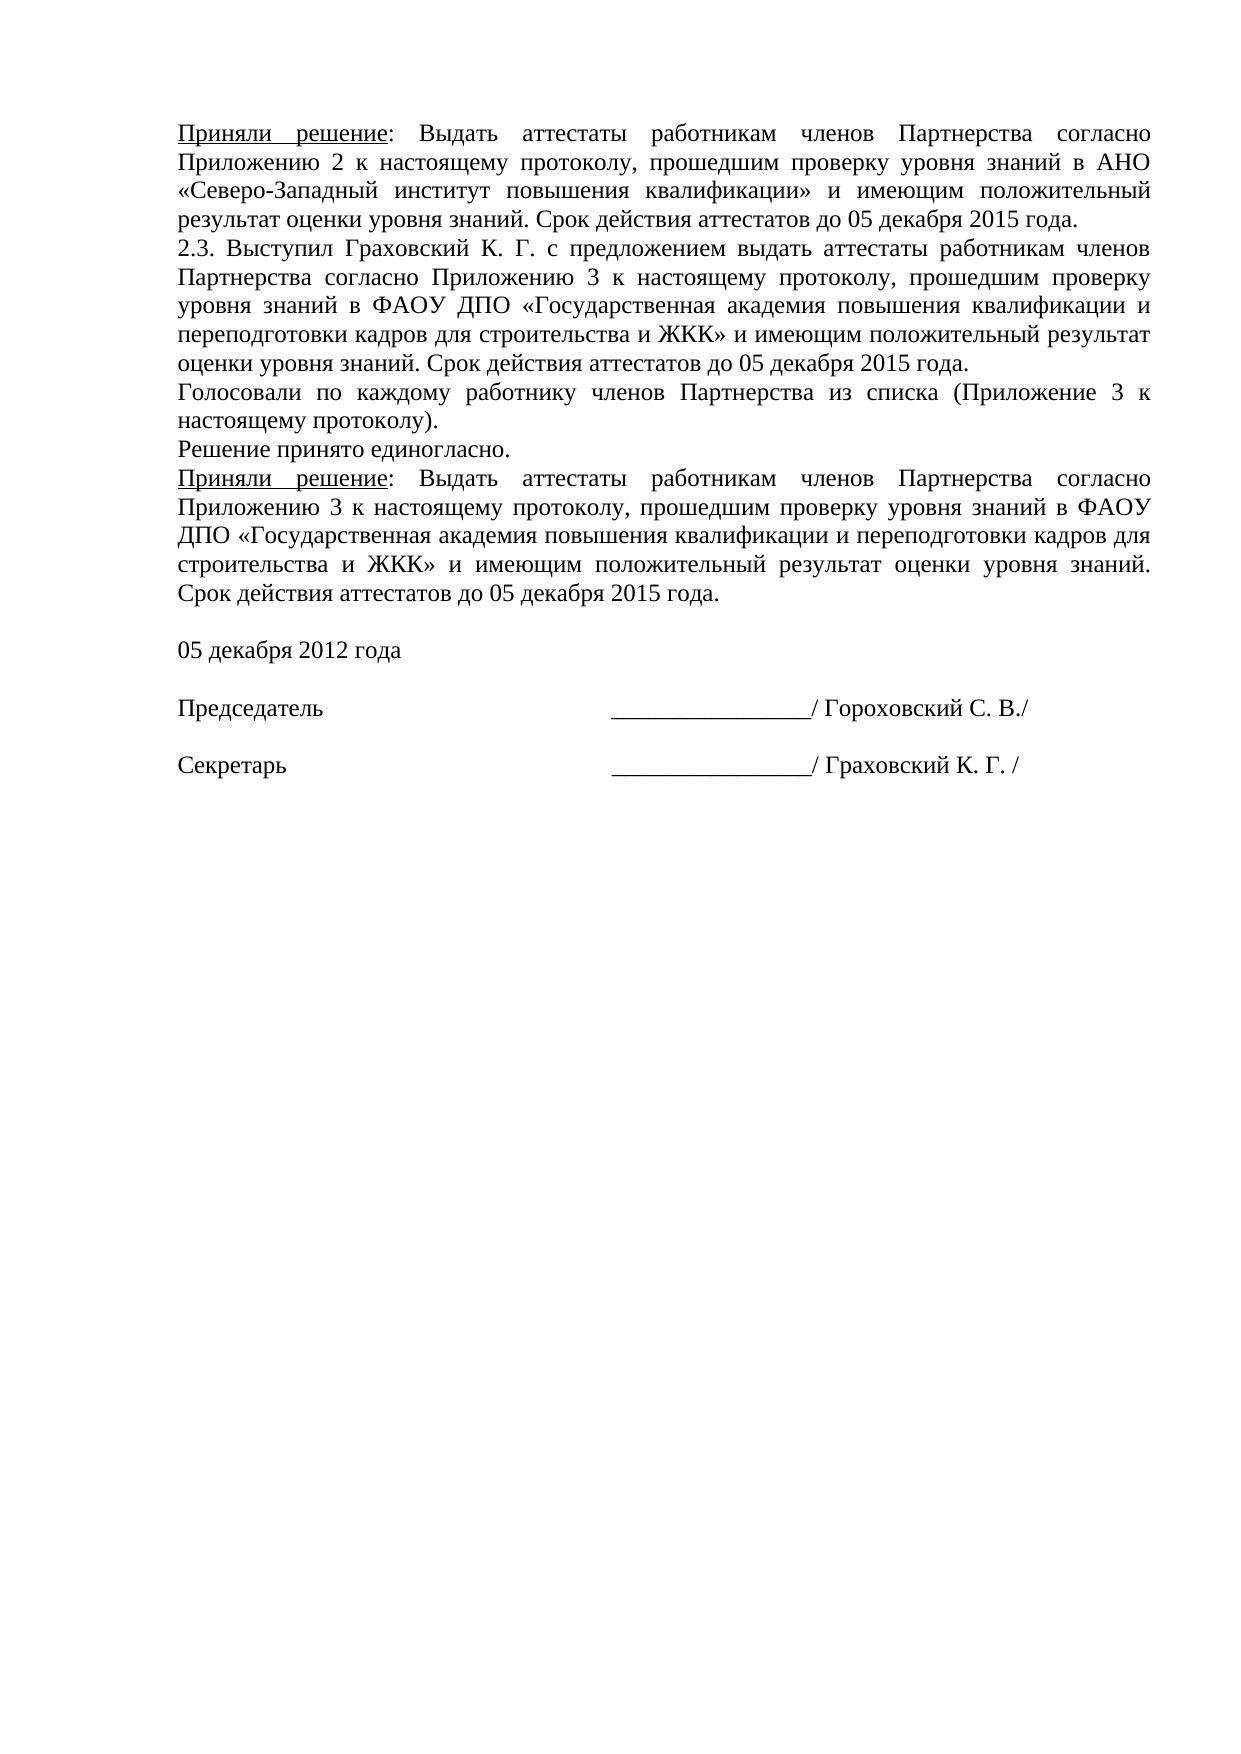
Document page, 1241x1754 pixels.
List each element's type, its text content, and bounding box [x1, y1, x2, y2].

text Приняли решение: Выдать аттестаты работникам членов Партнерства согласно Приложению 3 к настоящему протоколу, прошедшим проверку уровня знаний в ФАОУ ДПО «Государственная академия повышения квалификации и переподготовки кадров для строительства и ЖКК» и имеющим положительный результат оценки уровня знаний. Срок действия аттестатов до 05 декабря 2015 года. [177, 463, 1152, 607]
text Секретарь ________________/ Граховский К. Г. / [177, 751, 1152, 779]
text 2.3. Выступил Граховский К. Г. с предложением выдать аттестаты работникам членов Партнерства согласно Приложению 3 к настоящему протоколу, прошедшим проверку уровня знаний в ФАОУ ДПО «Государственная академия повышения квалификации и переподготовки кадров для строительства и ЖКК» и имеющим положительный результат оценки уровня знаний. Срок действия аттестатов до 05 декабря 2015 года. [177, 233, 1152, 377]
text Голосовали по каждому работнику членов Партнерства из списка (Приложение 3 к настоящему протоколу). [177, 377, 1152, 434]
text Председатель ________________/ Гороховский С. В. / [177, 693, 1152, 722]
text 05 декабря 2012 года [177, 636, 1152, 664]
text Решение принято единогласно. [177, 434, 1152, 463]
text Приняли решение: Выдать аттестаты работникам членов Партнерства согласно Приложению 2 к настоящему протоколу, прошедшим проверку уровня знаний в АНО «Северо-Западный институт повышения квалификации» и имеющим положительный результат оценки уровня знаний. Срок действия аттестатов до 05 декабря 2015 года. [177, 118, 1152, 233]
